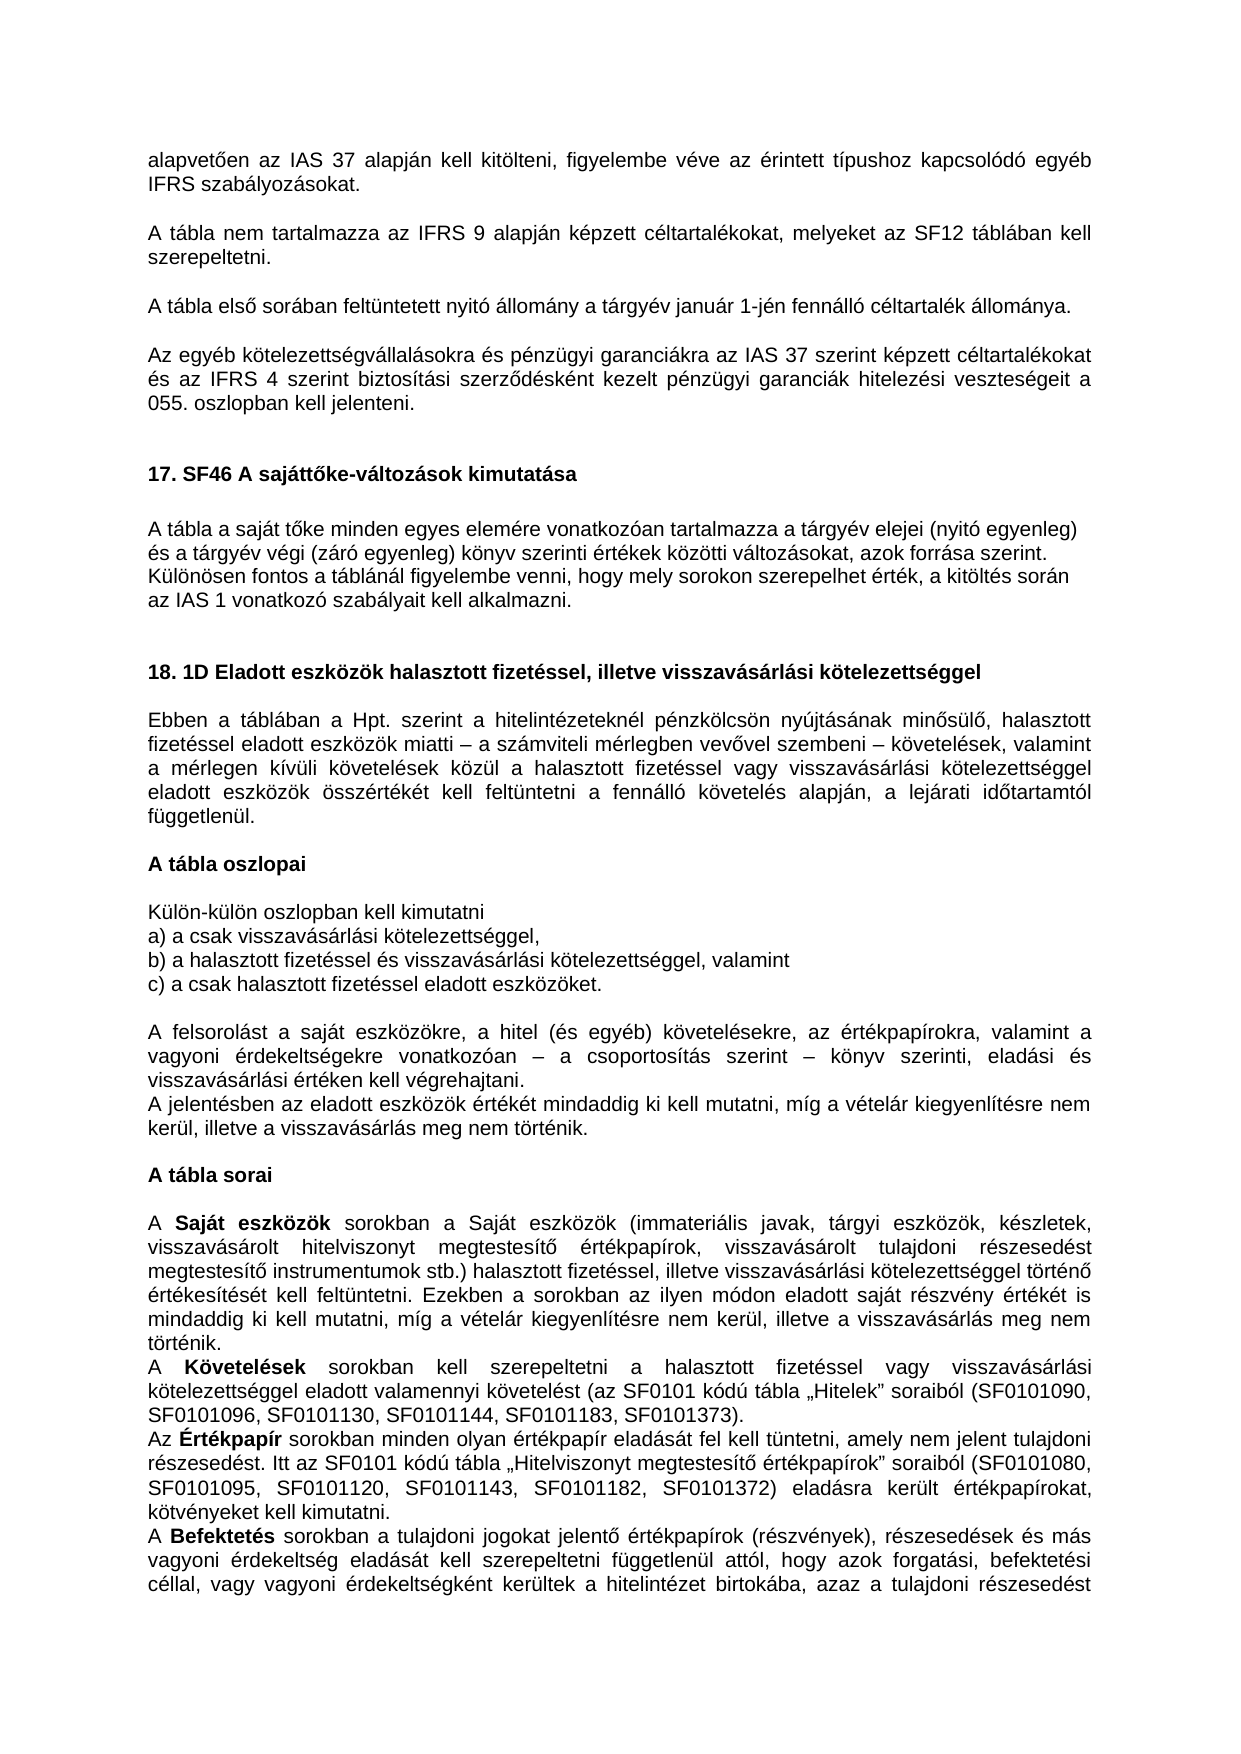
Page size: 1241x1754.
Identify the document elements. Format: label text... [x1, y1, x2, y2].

text A Saját eszközök sorokban a Saját eszközök (immateriális javak, tárgyi eszközök, készletek, visszavásárolt hitelviszonyt megtestesítő értékpapírok, visszavásárolt tulajdoni részesedést megtestesítő instrumentumok stb.) halasztott fizetéssel, illetve visszavásárlási kötelezettséggel történő értékesítését kell feltüntetni. Ezekben a sorokban az ilyen módon eladott saját részvény értékét is mindaddig ki kell mutatni, míg a vételár kiegyenlítésre nem kerül, illetve a visszavásárlás meg nem történik. [148, 1211, 1093, 1355]
text A tábla nem tartalmazza az IFRS 9 alapján képzett céltartalékokat, melyeket az SF12 táblában kell szerepeltetni. [148, 221, 1093, 268]
text Külön-külön oszlopban kell kimutatni [148, 900, 1093, 924]
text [148, 148, 1093, 196]
text A Követelések sorokban kell szerepeltetni a halasztott fizetéssel vagy visszavásárlási kötelezettséggel eladott valamennyi követelést (az SF0101 kódú tábla „Hitelek” soraiból (SF0101090, SF0101096, SF0101130, SF0101144, SF0101183, SF0101373). [148, 1355, 1093, 1427]
text Az egyéb kötelezettségvállalásokra és pénzügyi garanciákra az IAS 37 szerint képzett céltartalékokat és az IFRS 4 szerint biztosítási szerződésként kezelt pénzügyi garanciák hitelezési veszteségeit a 055. oszlopban kell jelenteni. [148, 342, 1093, 414]
text A tábla a saját tőke minden egyes elemére vonatkozóan tartalmazza a tárgyév elejei (nyitó egyenleg) és a tárgyév végi (záró egyenleg) könyv szerinti értékek közötti változásokat, azok forrása szerint. Különösen fontos a táblánál figyelembe venni, hogy mely sorokon szerepelhet érték, a kitöltés során az IAS 1 vonatkozó szabályait kell alkalmazni. [148, 516, 1093, 612]
subtitle 17. SF46 A sajáttőke-változások kimutatása [148, 462, 1093, 486]
text A tábla oszlopai [148, 852, 1093, 876]
text b) a halasztott fizetéssel és visszavásárlási kötelezettséggel, valamint [148, 948, 1093, 972]
text A tábla első sorában feltüntetett nyitó állomány a tárgyév január 1-jén fennálló céltartalék állománya. [148, 293, 1093, 317]
text A felsorolást a saját eszközökre, a hitel (és egyéb) követelésekre, az értékpapírokra, valamint a vagyoni érdekeltségekre vonatkozóan – a csoportosítás szerint – könyv szerinti, eladási és visszavásárlási értéken kell végrehajtani. [148, 1019, 1093, 1091]
text Az Értékpapír sorokban minden olyan értékpapír eladását fel kell tüntetni, amely nem jelent tulajdoni részesedést. Itt az SF0101 kódú tábla „Hitelviszonyt megtestesítő értékpapírok” soraiból (SF0101080, SF0101095, SF0101120, SF0101143, SF0101182, SF0101372) eladásra került értékpapírokat, kötvényeket kell kimutatni. [148, 1427, 1093, 1523]
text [148, 1523, 1093, 1595]
text Ebben a táblában a Hpt. szerint a hitelintézeteknél pénzkölcsön nyújtásának minősülő, halasztott fizetéssel eladott eszközök miatti – a számviteli mérlegben vevővel szembeni – követelések, valamint a mérlegen kívüli követelések közül a halasztott fizetéssel vagy visszavásárlási kötelezettséggel eladott eszközök összértékét kell feltüntetni a fennálló követelés alapján, a lejárati időtartamtól függetlenül. [148, 708, 1093, 828]
text A tábla sorai [148, 1163, 1093, 1187]
text A jelentésben az eladott eszközök értékét mindaddig ki kell mutatni, míg a vételár kiegyenlítésre nem kerül, illetve a visszavásárlás meg nem történik. [148, 1091, 1093, 1139]
text c) a csak halasztott fizetéssel eladott eszközöket. [148, 972, 1093, 996]
subtitle 18. 1D Eladott eszközök halasztott fizetéssel, illetve visszavásárlási kötelezettséggel [148, 660, 1093, 684]
text a) a csak visszavásárlási kötelezettséggel, [148, 924, 1093, 948]
